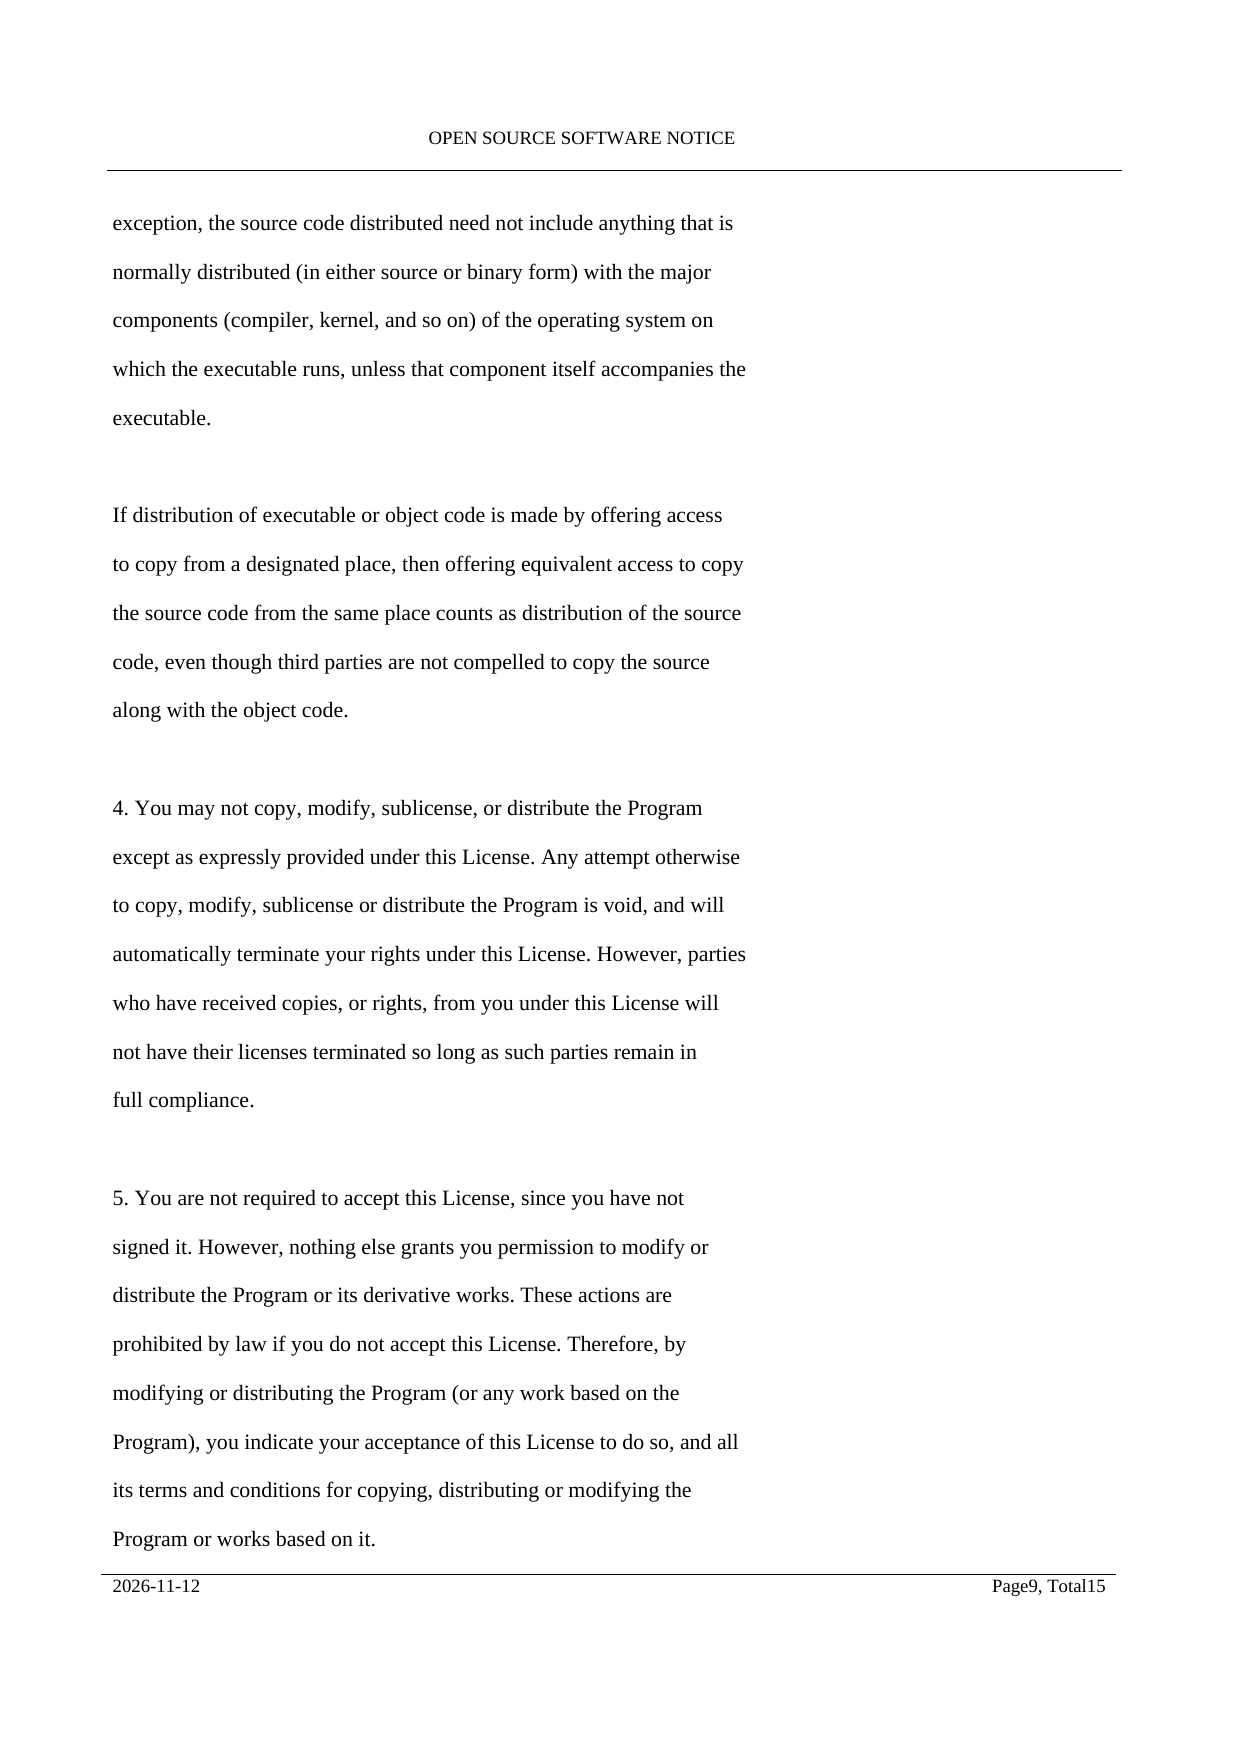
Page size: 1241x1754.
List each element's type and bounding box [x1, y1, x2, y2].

text [112, 206, 1128, 1555]
